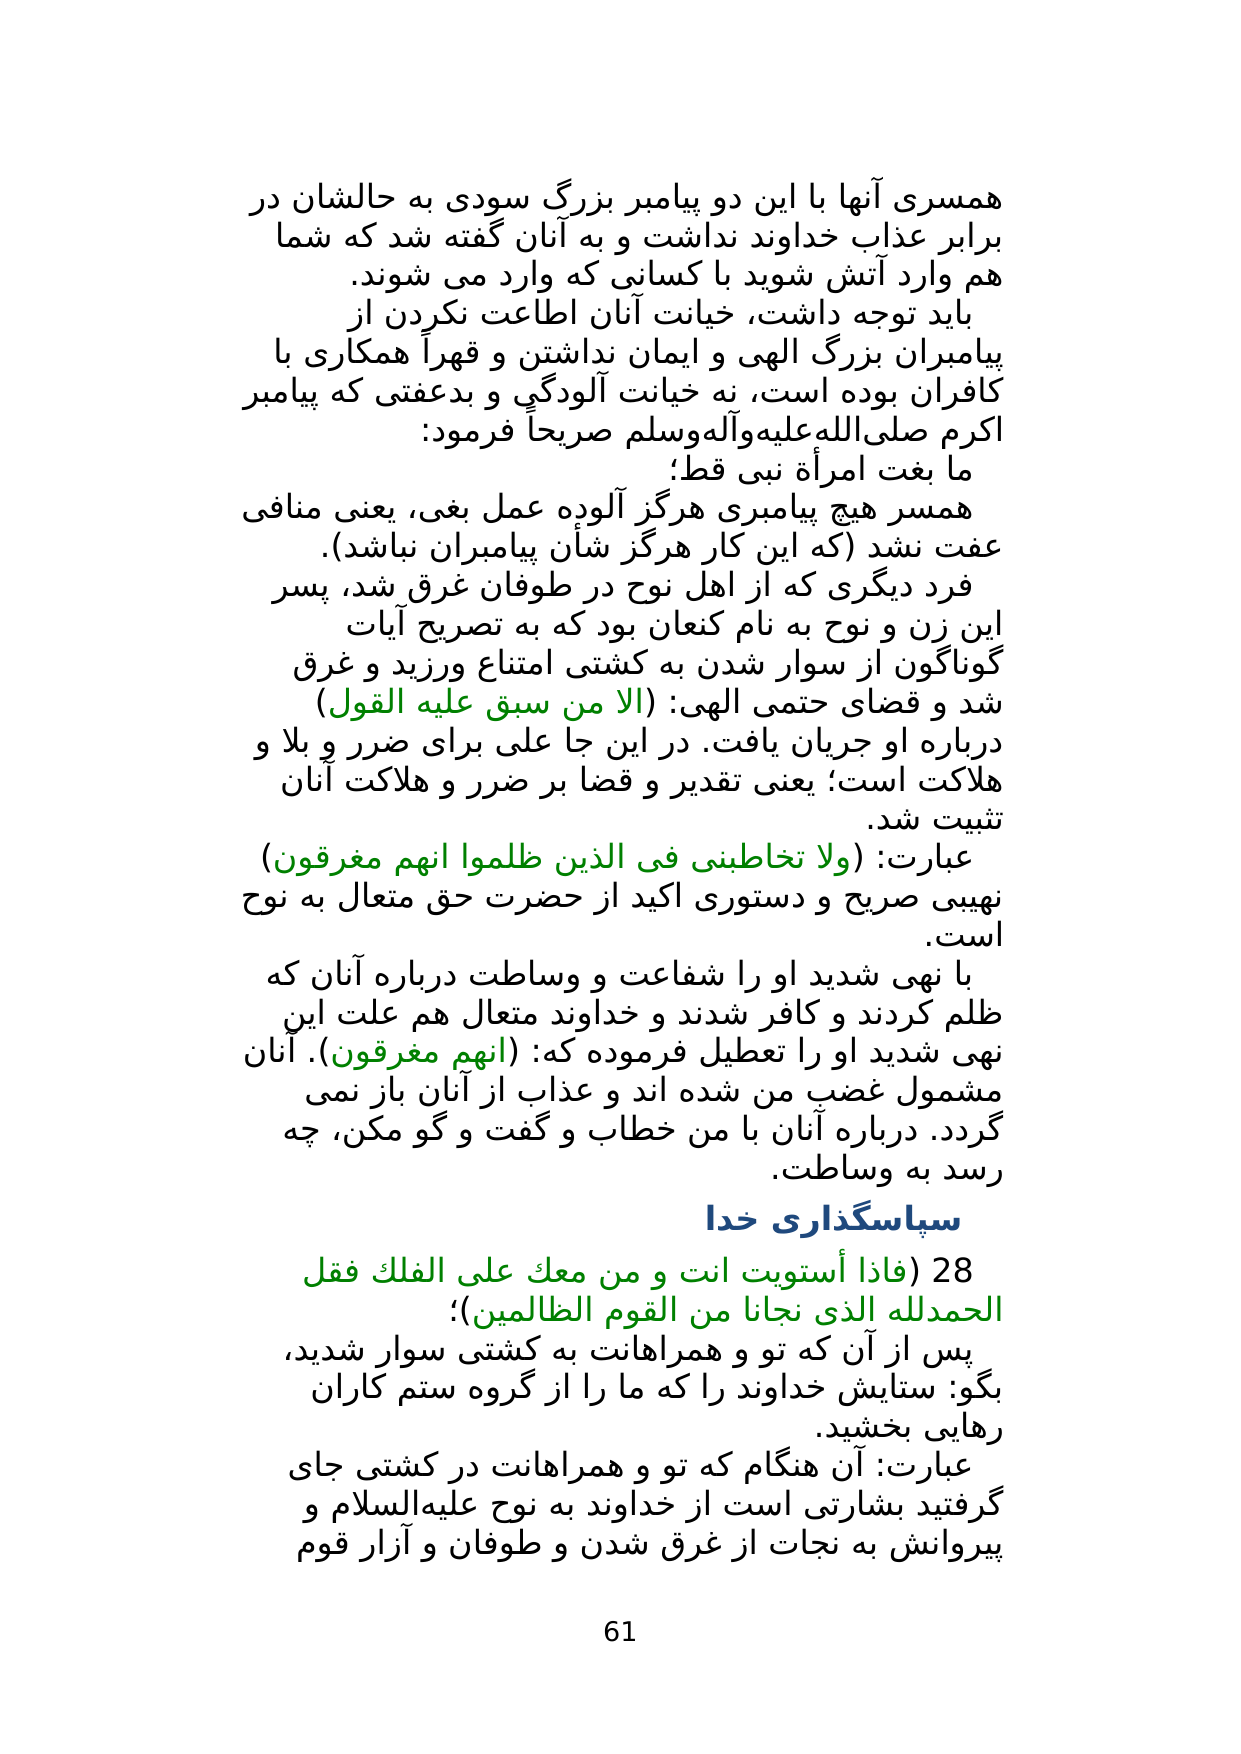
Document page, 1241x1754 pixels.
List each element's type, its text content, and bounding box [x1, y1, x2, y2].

text پس از آن كه تو و همراهانت به كشتى سوار شدید، بگو: ستایش خداوند را كه ما را از گروه ستم كاران رهایى بخشید. [236, 1329, 1004, 1446]
text 28 (فاذا أستویت انت و من معك على الفلك فقل الحمدلله الذى نجانا من القوم الظالمین)؛ [236, 1251, 1004, 1329]
text ما بغت امرأة نبى قط؛ [236, 449, 1004, 488]
text عبارت: (ولا تخاطبنى فى الذین ظلموا انهم مغرقون) نهیبى صریح و دستورى اكید از حضرت حق متعال به نوح است. [236, 838, 1004, 954]
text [236, 1446, 1004, 1562]
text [236, 177, 1004, 294]
text باید توجه داشت، خیانت آنان اطاعت نكردن از پیامبران بزرگ الهى و ایمان نداشتن و قهراً همكارى با كافران بوده است، نه خیانت آلودگى و بدعفتى كه پیامبر اكرم صلى‌الله‌علیه‌وآله‌وسلم صریحاً فرمود: [236, 294, 1004, 449]
text همسر هیچ پیامبرى هرگز آلوده عمل بغى، یعنى منافى عفت نشد (كه این كار هرگز شأن پیامبران نباشد). [236, 488, 1004, 566]
text فرد دیگرى كه از اهل نوح در طوفان غرق شد، پسر این زن و نوح به نام كنعان بود كه به تصریح آیات گوناگون از سوار شدن به كشتى امتناع ورزید و غرق شد و قضاى حتمى الهى: (الا من سبق علیه القول) درباره او جریان یافت. در این جا على براى ضرر و بلا و هلاكت است؛ یعنى تقدیر و قضا بر ضرر و هلاكت آنان تثبیت شد. [236, 566, 1004, 838]
text با نهى شدید او را شفاعت و وساطت درباره آنان كه ظلم كردند و كافر شدند و خداوند متعال هم علت این نهى شدید او را تعطیل فرموده كه: (انهم مغرقون). آنان مشمول غضب من شده اند و عذاب از آنان باز نمى گردد. درباره آنان با من خطاب و گفت و گو مكن، چه رسد به وساطت. [236, 954, 1004, 1187]
subtitle سپاسگذارى خدا [236, 1200, 1004, 1239]
